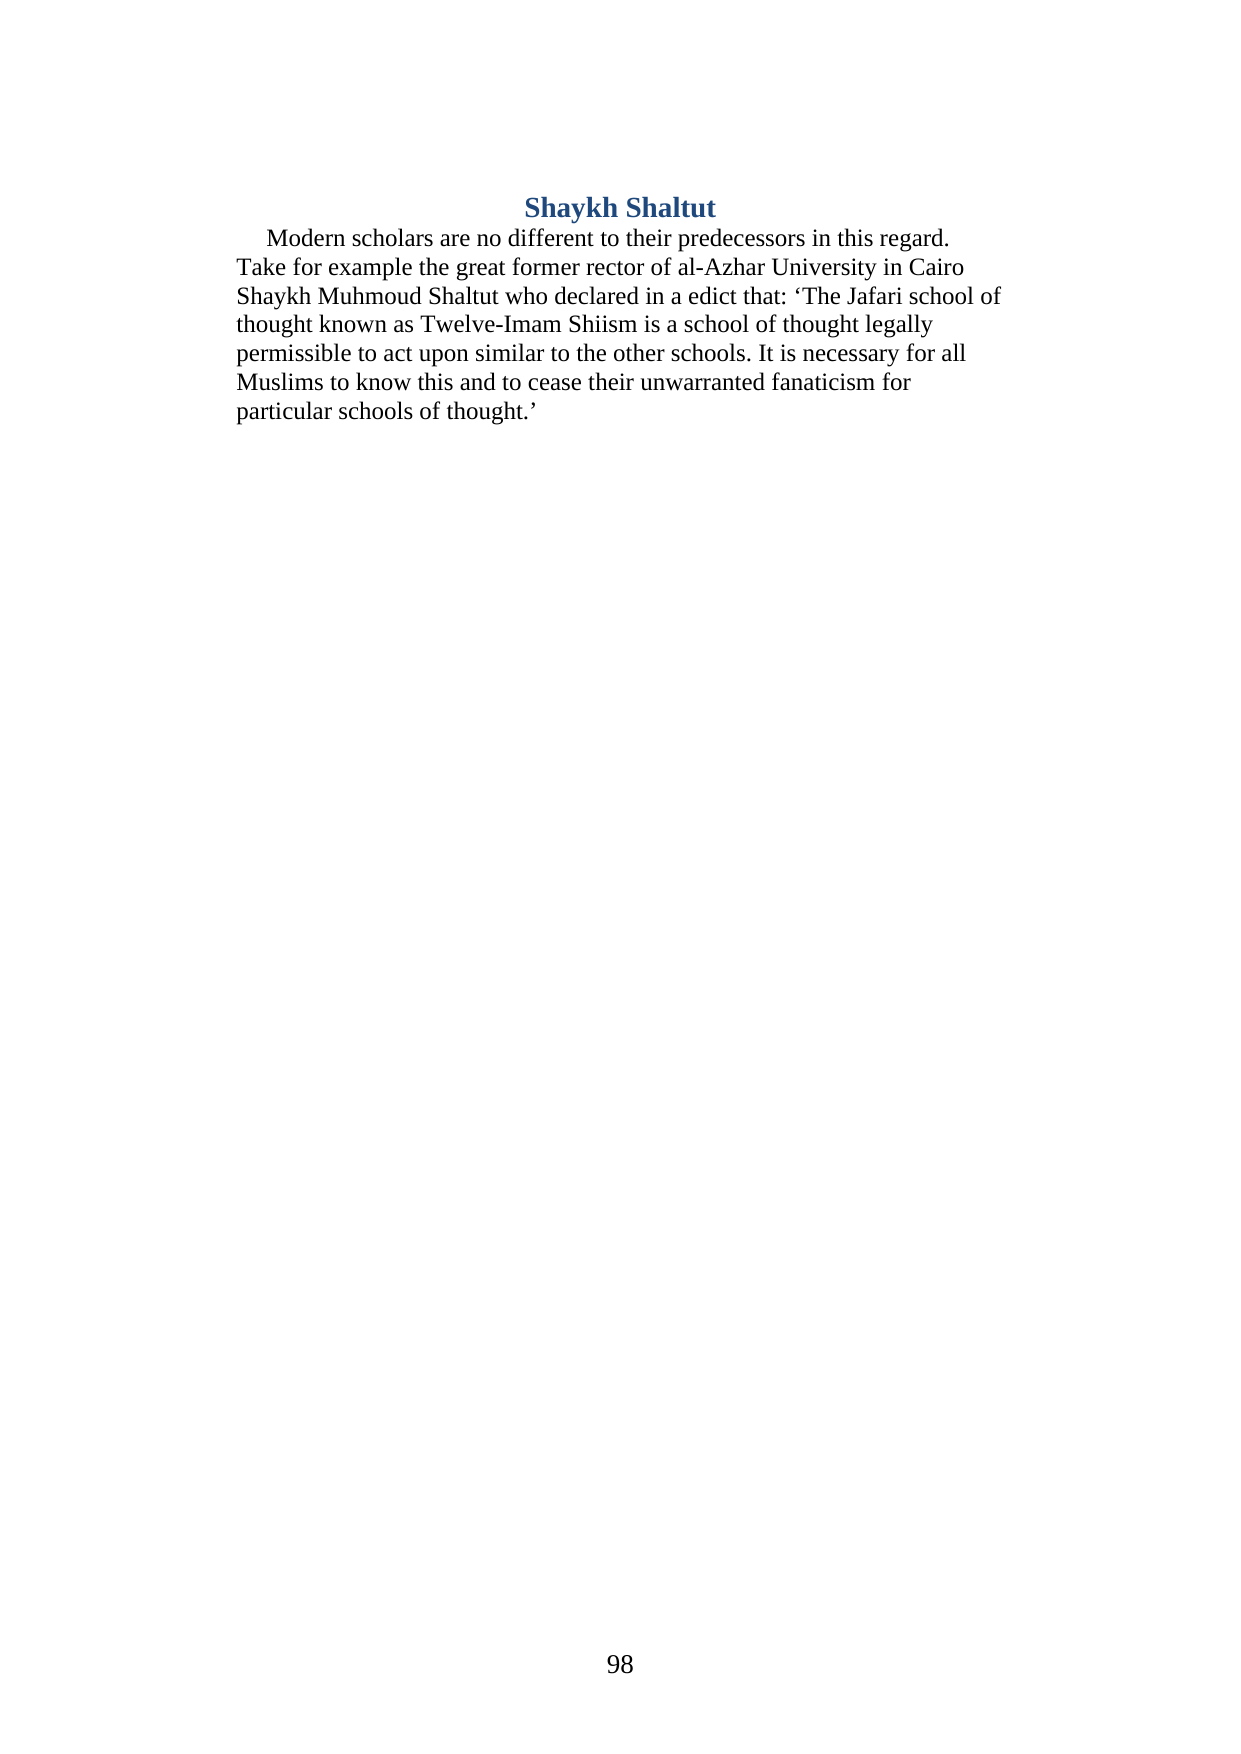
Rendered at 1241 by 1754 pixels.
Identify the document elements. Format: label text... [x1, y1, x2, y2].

text Modern scholars are no different to their predecessors in this regard. Take for example the great former rector of al-Azhar University in Cairo Shaykh Muhmoud Shaltut who declared in a edict that: ‘The Jafari school of thought known as Twelve-Imam Shiism is a school of thought legally permissible to act upon similar to the other schools. It is necessary for all Muslims to know this and to cease their unwarranted fanaticism for particular schools of thought.’ [236, 223, 1004, 424]
subtitle Shaykh Shaltut [236, 190, 1004, 223]
